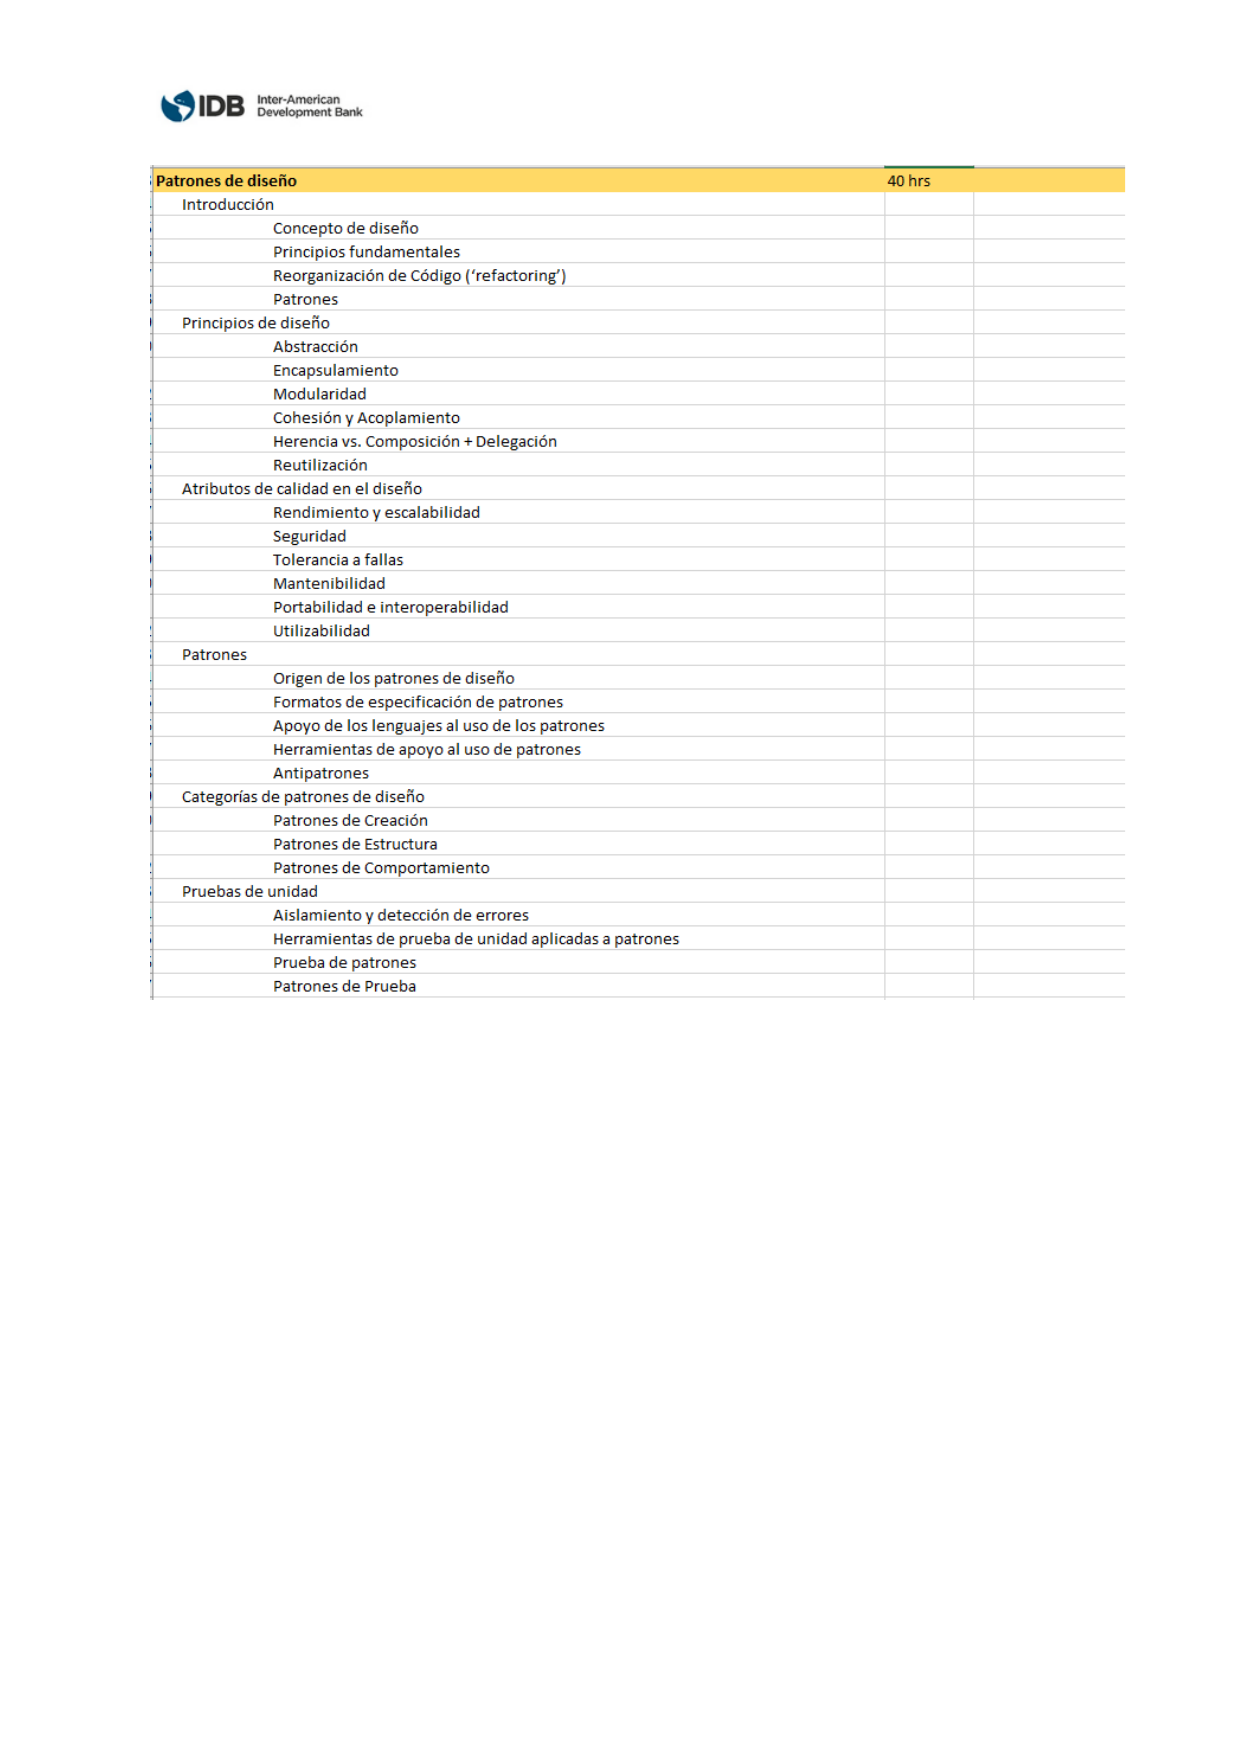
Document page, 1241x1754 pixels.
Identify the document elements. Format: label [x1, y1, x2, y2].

picture [150, 75, 393, 137]
picture [150, 165, 1125, 1000]
